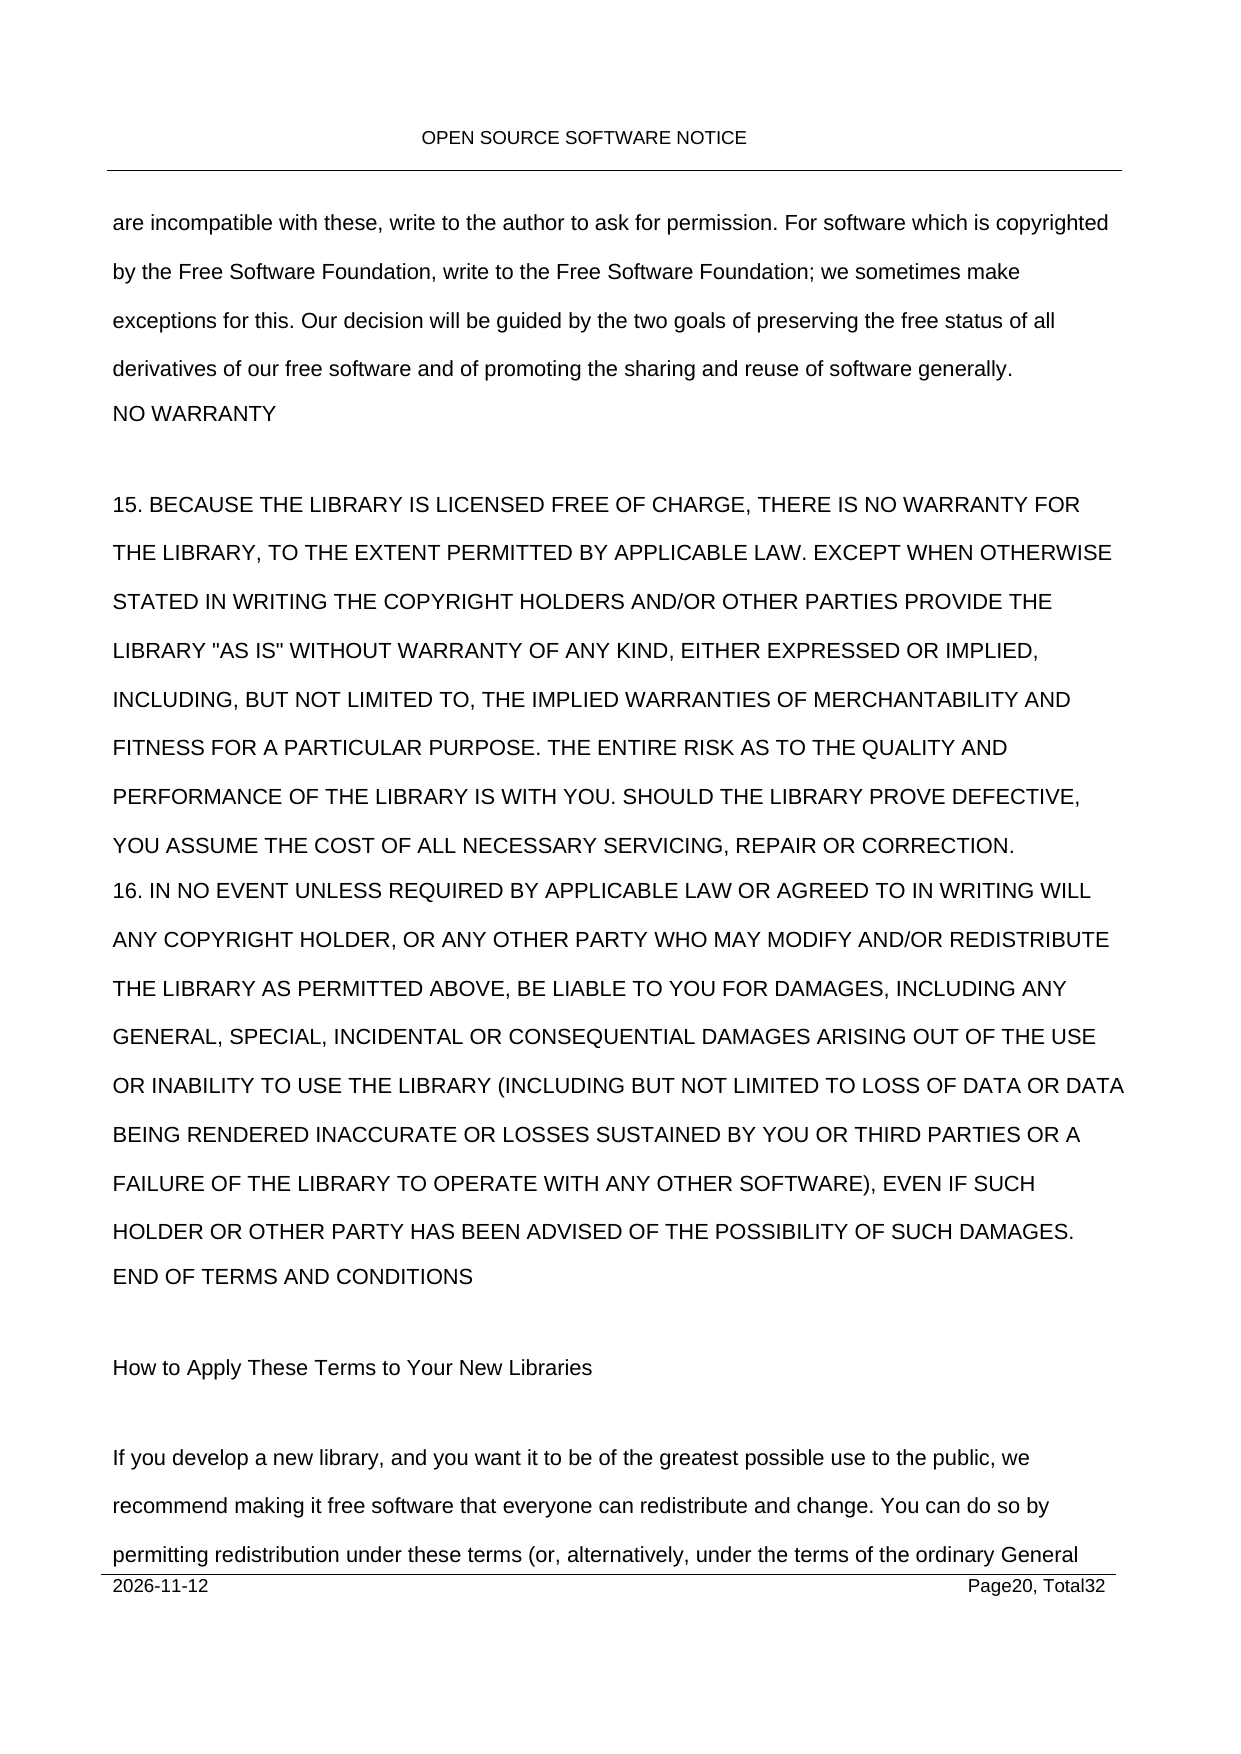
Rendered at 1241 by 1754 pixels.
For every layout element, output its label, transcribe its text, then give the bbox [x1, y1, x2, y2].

text 15. BECAUSE THE LIBRARY IS LICENSED FREE OF CHARGE, THERE IS NO WARRANTY FOR THE LIBRARY, TO THE EXTENT PERMITTED BY APPLICABLE LAW. EXCEPT WHEN OTHERWISE STATED IN WRITING THE COPYRIGHT HOLDERS AND/OR OTHER PARTIES PROVIDE THE LIBRARY "AS IS" WITHOUT WARRANTY OF ANY KIND, EITHER EXPRESSED OR IMPLIED, INCLUDING, BUT NOT LIMITED TO, THE IMPLIED WARRANTIES OF MERCHANTABILITY AND FITNESS FOR A PARTICULAR PURPOSE. THE ENTIRE RISK AS TO THE QUALITY AND PERFORMANCE OF THE LIBRARY IS WITH YOU. SHOULD THE LIBRARY PROVE DEFECTIVE, YOU ASSUME THE COST OF ALL NECESSARY SERVICING, REPAIR OR CORRECTION. [112, 488, 1128, 862]
text END OF TERMS AND CONDITIONS [112, 1261, 1128, 1293]
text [112, 1441, 1128, 1571]
text NO WARRANTY [112, 398, 1128, 430]
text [112, 206, 1128, 385]
text How to Apply These Terms to Your New Libraries [112, 1351, 1128, 1383]
text 16. IN NO EVENT UNLESS REQUIRED BY APPLICABLE LAW OR AGREED TO IN WRITING WILL ANY COPYRIGHT HOLDER, OR ANY OTHER PARTY WHO MAY MODIFY AND/OR REDISTRIBUTE THE LIBRARY AS PERMITTED ABOVE, BE LIABLE TO YOU FOR DAMAGES, INCLUDING ANY GENERAL, SPECIAL, INCIDENTAL OR CONSEQUENTIAL DAMAGES ARISING OUT OF THE USE OR INABILITY TO USE THE LIBRARY (INCLUDING BUT NOT LIMITED TO LOSS OF DATA OR DATA BEING RENDERED INACCURATE OR LOSSES SUSTAINED BY YOU OR THIRD PARTIES OR A FAILURE OF THE LIBRARY TO OPERATE WITH ANY OTHER SOFTWARE), EVEN IF SUCH HOLDER OR OTHER PARTY HAS BEEN ADVISED OF THE POSSIBILITY OF SUCH DAMAGES. [112, 874, 1128, 1248]
